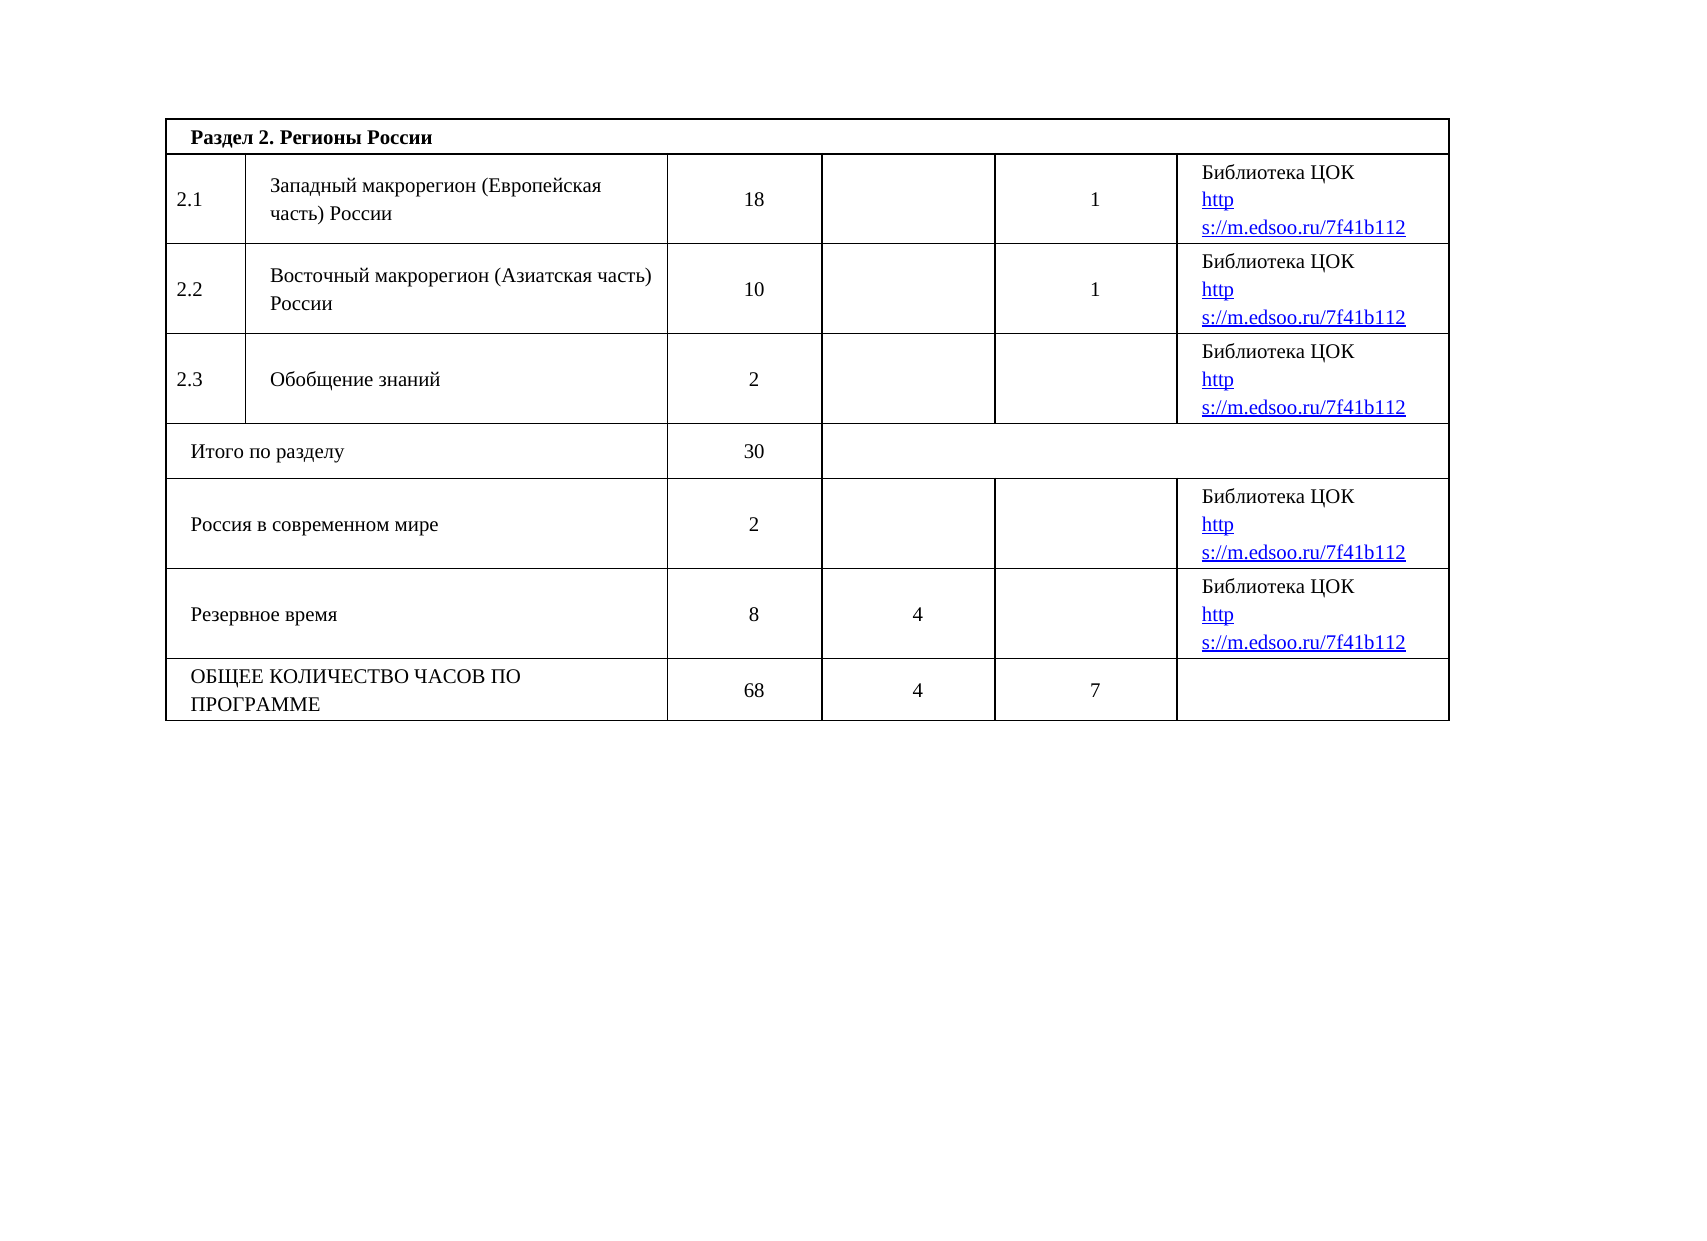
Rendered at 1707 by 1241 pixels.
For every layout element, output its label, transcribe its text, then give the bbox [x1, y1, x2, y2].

table_cell 68 [668, 659, 821, 720]
table_cell [823, 334, 994, 422]
table_cell Резервное время [167, 569, 667, 657]
table_cell 18 [668, 155, 821, 243]
table_cell 1 [996, 244, 1176, 333]
table_cell 2 [668, 479, 821, 568]
table_cell 2.3 [167, 334, 245, 422]
table_cell Обобщение знаний [246, 334, 667, 422]
table_cell 2 [668, 334, 821, 422]
table_cell Раздел 2. Регионы России [167, 120, 1448, 153]
table_cell 7 [996, 659, 1176, 720]
table_cell [823, 155, 994, 243]
table_cell ОБЩЕЕ КОЛИЧЕСТВО ЧАСОВ ПО ПРОГРАММЕ [167, 659, 667, 720]
table_cell Итого по разделу [167, 424, 667, 478]
table_cell Россия в современном мире [167, 479, 667, 568]
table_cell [1178, 244, 1448, 333]
table_cell 8 [668, 569, 821, 657]
table_cell [823, 244, 994, 333]
table_cell [996, 334, 1176, 422]
table_cell 1 [996, 155, 1176, 243]
table_cell Западный макрорегион (Европейская часть) России [246, 155, 667, 243]
table_cell [1178, 659, 1448, 720]
table_cell [996, 569, 1176, 657]
table_cell 4 [823, 659, 994, 720]
table_cell 30 [668, 424, 821, 478]
table_cell Библиотека ЦОК https://m.edsoo.ru/7f41b112 [1178, 334, 1448, 422]
table_cell Библиотека ЦОК https://m.edsoo.ru/7f41b112 [1178, 569, 1448, 657]
table_cell 2.1 [167, 155, 245, 243]
table_cell [823, 479, 994, 568]
table_cell [823, 424, 1448, 478]
table_cell Восточный макрорегион (Азиатская часть) России [246, 244, 667, 333]
table_cell Библиотека ЦОК https://m.edsoo.ru/7f41b112 [1178, 479, 1448, 568]
table_cell 4 [823, 569, 994, 657]
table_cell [1178, 155, 1448, 243]
table_cell [996, 479, 1176, 568]
table_cell 10 [668, 244, 821, 333]
table_cell 2.2 [167, 244, 245, 333]
